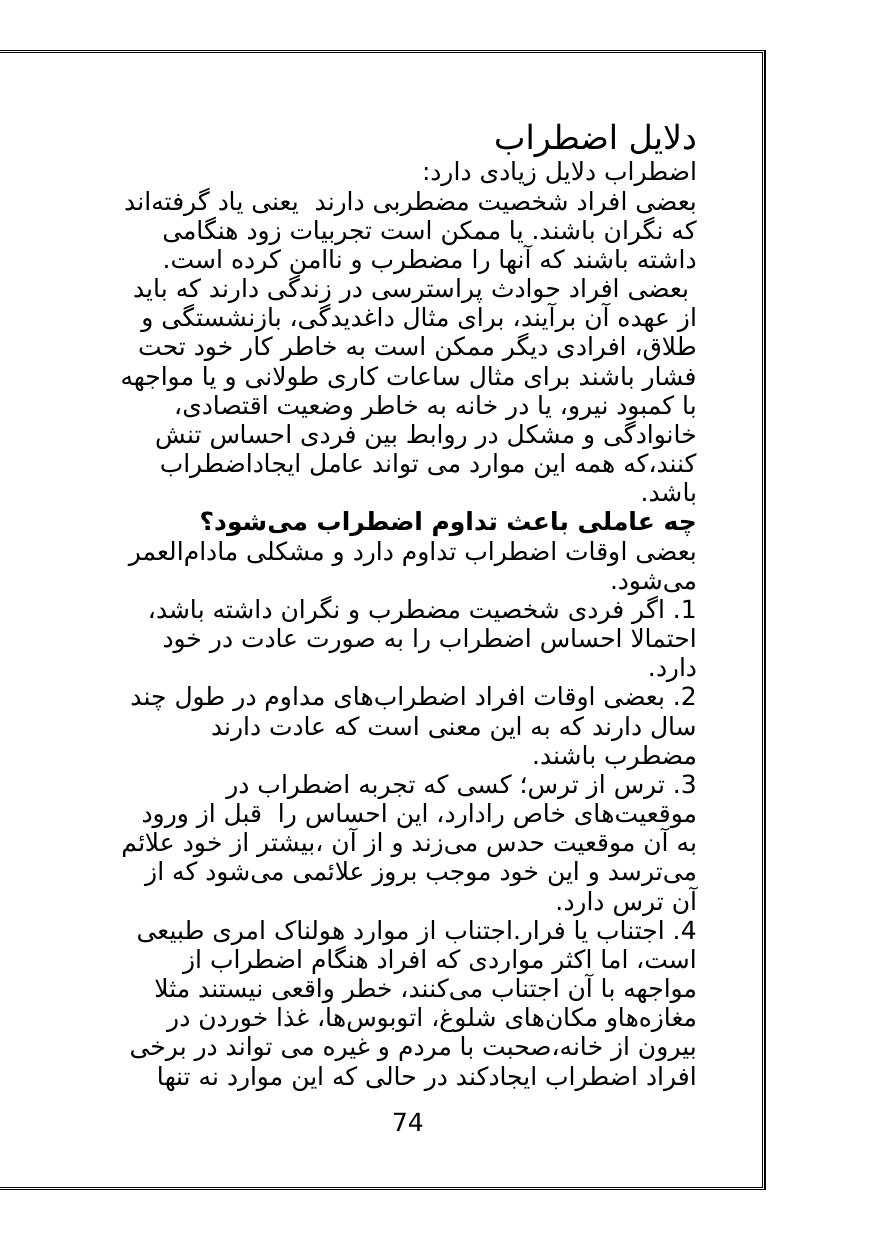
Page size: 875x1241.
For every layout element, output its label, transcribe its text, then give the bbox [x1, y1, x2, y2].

text اضطراب دلایل زیادی دارد: [119, 158, 697, 187]
text 1. اگر فردی شخصیت مضطرب و نگران داشته باشد، احتمالا احساس اضطراب را به صورت عادت در خود دارد. [119, 595, 697, 683]
text 3. ترس از ترس؛ کسی که تجربه اضطراب در موقعیت‌های خاص رادارد، این احساس را قبل از ورود به آن موقعیت حدس می‌زند و از آن ،بیشتر از خود علائم می‌ترسد و این خود موجب بروز علائمی می‌شود که از آن ترس دارد. [119, 770, 697, 916]
text دلایل اضطراب [119, 119, 697, 158]
text بعضی افراد شخصیت مضطربی دارند یعنی یاد گرفته‌اند که نگران باشند. یا ممکن است تجربیات زود هنگامی داشته باشند که آنها را مضطرب و ناامن کرده است. [119, 187, 697, 274]
text 2. بعضی اوقات افراد اضطراب‌های مداوم در طول چند سال دارند که به این معنی است که عادت دارند مضطرب باشند. [119, 683, 697, 770]
text بعضی اوقات اضطراب تداوم دارد و مشکلی مادام‌العمر می‌شود. [119, 537, 697, 595]
text چه عاملی باعث تداوم اضطراب می‌شود؟ [119, 508, 697, 537]
text بعضی افراد حوادث پراسترسی در زندگی دارند که باید از عهده آن برآیند، برای مثال داغدیدگی، بازنشستگی و طلاق، افرادی دیگر ممکن است به خاطر کار خود تحت فشار باشند برای مثال ساعات کاری طولانی و یا مواجهه با کمبود نیرو، یا در خانه به خاطر وضعیت اقتصادی، خانوادگی و مشکل در روابط بین فردی احساس تنش کنند،که همه این موارد می تواند عامل ایجاداضطراب باشد. [119, 274, 697, 508]
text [119, 916, 697, 1091]
